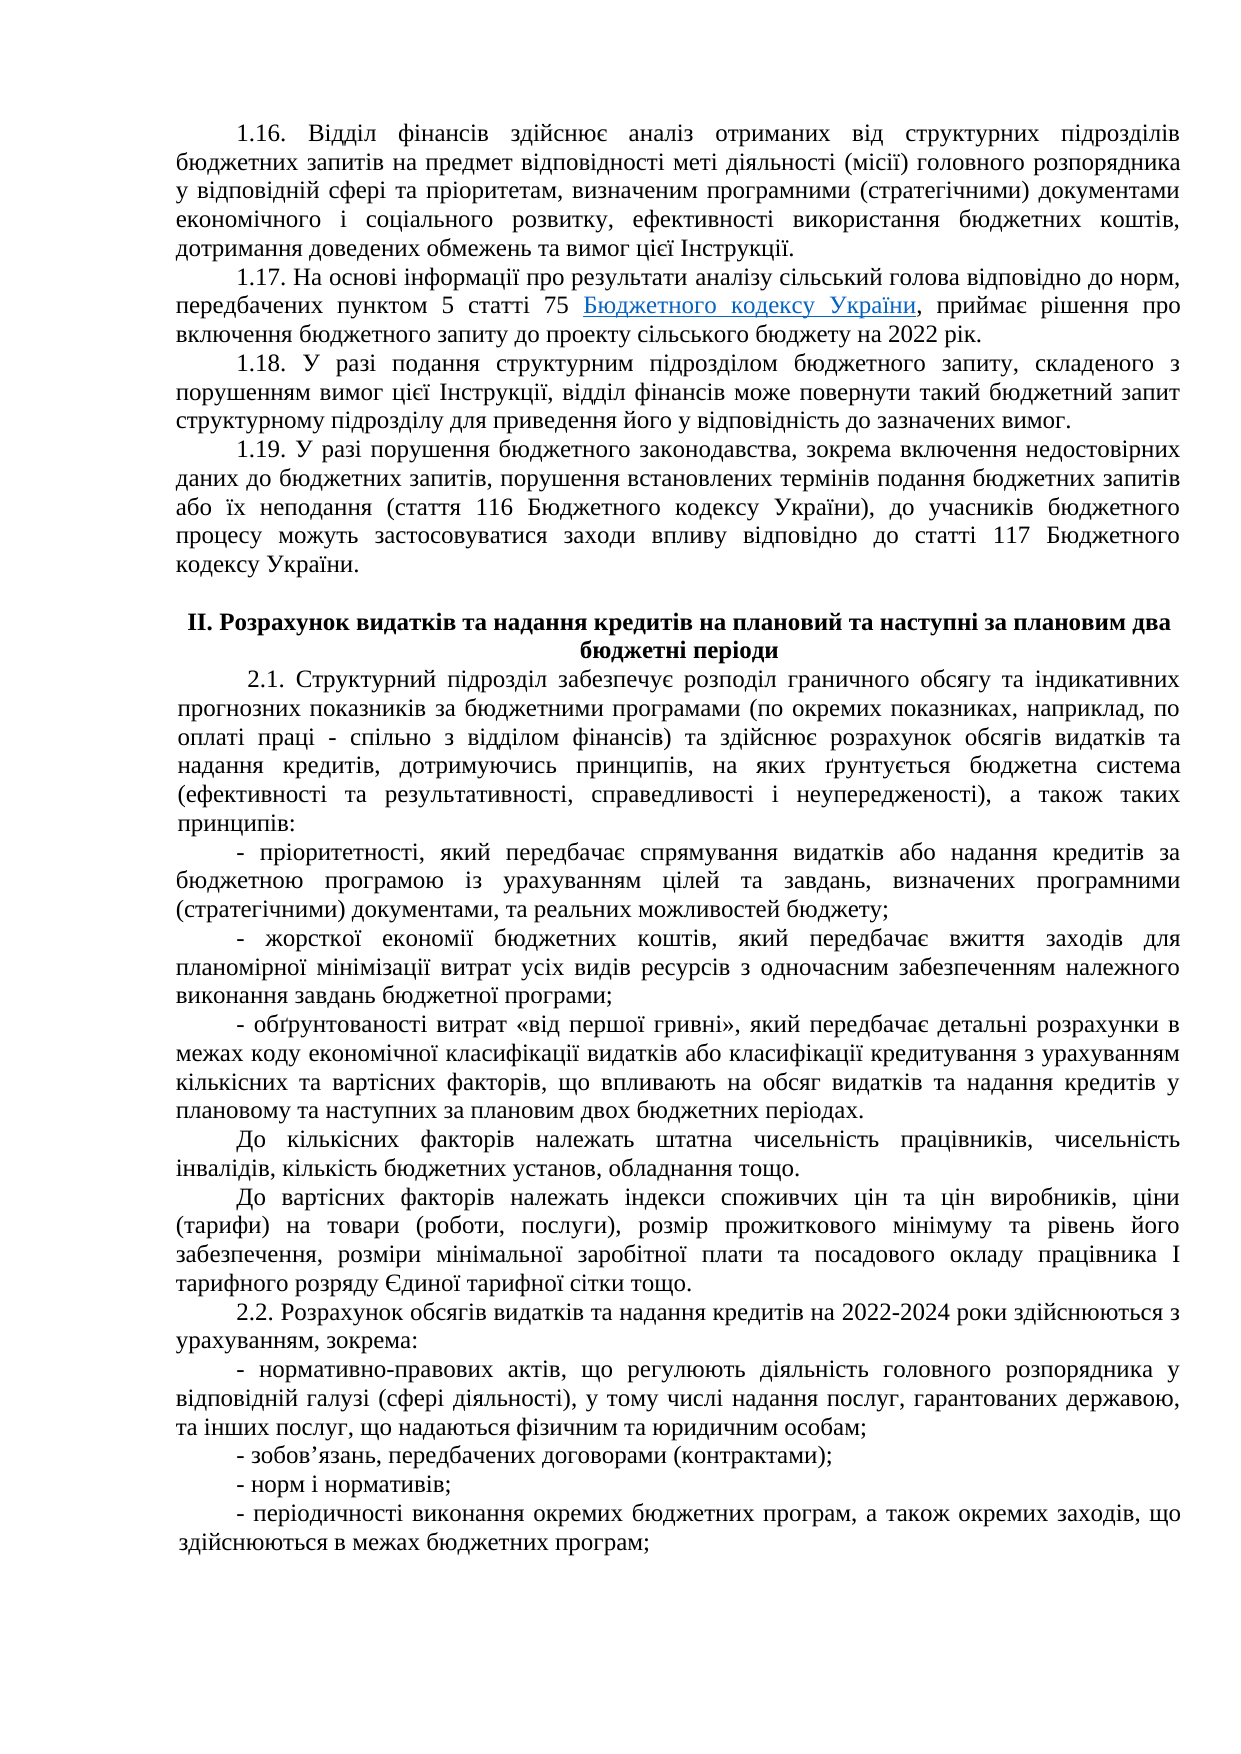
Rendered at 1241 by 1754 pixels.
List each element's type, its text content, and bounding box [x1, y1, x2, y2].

text 1.18. У разі подання структурним підрозділом бюджетного запиту, складеного з порушенням вимог цієї Інструкції, відділ фінансів може повернути такий бюджетний запит структурному підрозділу для приведення його у відповідність до зазначених вимог. [176, 348, 1181, 434]
text - нормативно-правових актів, що регулюють діяльність головного розпорядника у відповідній галузі (сфері діяльності), у тому числі надання послуг, гарантованих державою, та інших послуг, що надаються фізичним та юридичним особам; [176, 1354, 1181, 1441]
text 2.2. Розрахунок обсягів видатків та надання кредитів на 2022-2024 роки здійснюються з урахуванням, зокрема: [176, 1297, 1181, 1354]
text - зобов’язань, передбачених договорами (контрактами); [176, 1441, 1181, 1469]
text 1.17. На основі інформації про результати аналізу сільський голова відповідно до норм, передбачених пунктом 5 статті 75 Бюджетного кодексу України, приймає рішення про включення бюджетного запиту до проекту сільського бюджету на 2022 рік. [176, 262, 1181, 348]
text - жорсткої економії бюджетних коштів, який передбачає вжиття заходів для планомірної мінімізації витрат усіх видів ресурсів з одночасним забезпеченням належного виконання завдань бюджетної програми; [176, 923, 1181, 1009]
text 1.19. У разі порушення бюджетного законодавства, зокрема включення недостовірних даних до бюджетних запитів, порушення встановлених термінів подання бюджетних запитів або їх неподання (стаття 116 Бюджетного кодексу України), до учасників бюджетного процесу можуть застосовуватися заходи впливу відповідно до статті 117 Бюджетного кодексу України. [176, 434, 1181, 578]
text - обґрунтованості витрат «від першої гривні», який передбачає детальні розрахунки в межах коду економічної класифікації видатків або класифікації кредитування з урахуванням кількісних та вартісних факторів, що впливають на обсяг видатків та надання кредитів у плановому та наступних за плановим двох бюджетних періодах. [176, 1009, 1181, 1124]
text 2.1. Структурний підрозділ забезпечує розподіл граничного обсягу та індикативних прогнозних показників за бюджетними програмами (по окремих показниках, наприклад, по оплаті праці - спільно з відділом фінансів) та здійснює розрахунок обсягів видатків та надання кредитів, дотримуючись принципів, на яких ґрунтується бюджетна система (ефективності та результативності, справедливості і неупередженості), а також таких принципів: [177, 664, 1181, 837]
text - норм і нормативів; [176, 1469, 1181, 1498]
text - періодичності виконання окремих бюджетних програм, а також окремих заходів, що здійснюються в межах бюджетних програм; [178, 1498, 1182, 1556]
text - пріоритетності, який передбачає спрямування видатків або надання кредитів за бюджетною програмою із урахуванням цілей та завдань, визначених програмними (стратегічними) документами, та реальних можливостей бюджету; [176, 837, 1181, 923]
text До кількісних факторів належать штатна чисельність працівників, чисельність інвалідів, кількість бюджетних установ, обладнання тощо. [176, 1124, 1181, 1182]
text 1.16. Відділ фінансів здійснює аналіз отриманих від структурних підрозділів бюджетних запитів на предмет відповідності меті діяльності (місії) головного розпорядника у відповідній сфері та пріоритетам, визначеним програмними (стратегічними) документами економічного і соціального розвитку, ефективності використання бюджетних коштів, дотримання доведених обмежень та вимог цієї Інструкції. [176, 118, 1181, 262]
text II. Розрахунок видатків та надання кредитів на плановий та наступні за плановим два бюджетні періоди [177, 607, 1181, 664]
text До вартісних факторів належать індекси споживчих цін та цін виробників, ціни (тарифи) на товари (роботи, послуги), розмір прожиткового мінімуму та рівень його забезпечення, розміри мінімальної заробітної плати та посадового окладу працівника І тарифного розряду Єдиної тарифної сітки тощо. [176, 1182, 1181, 1297]
